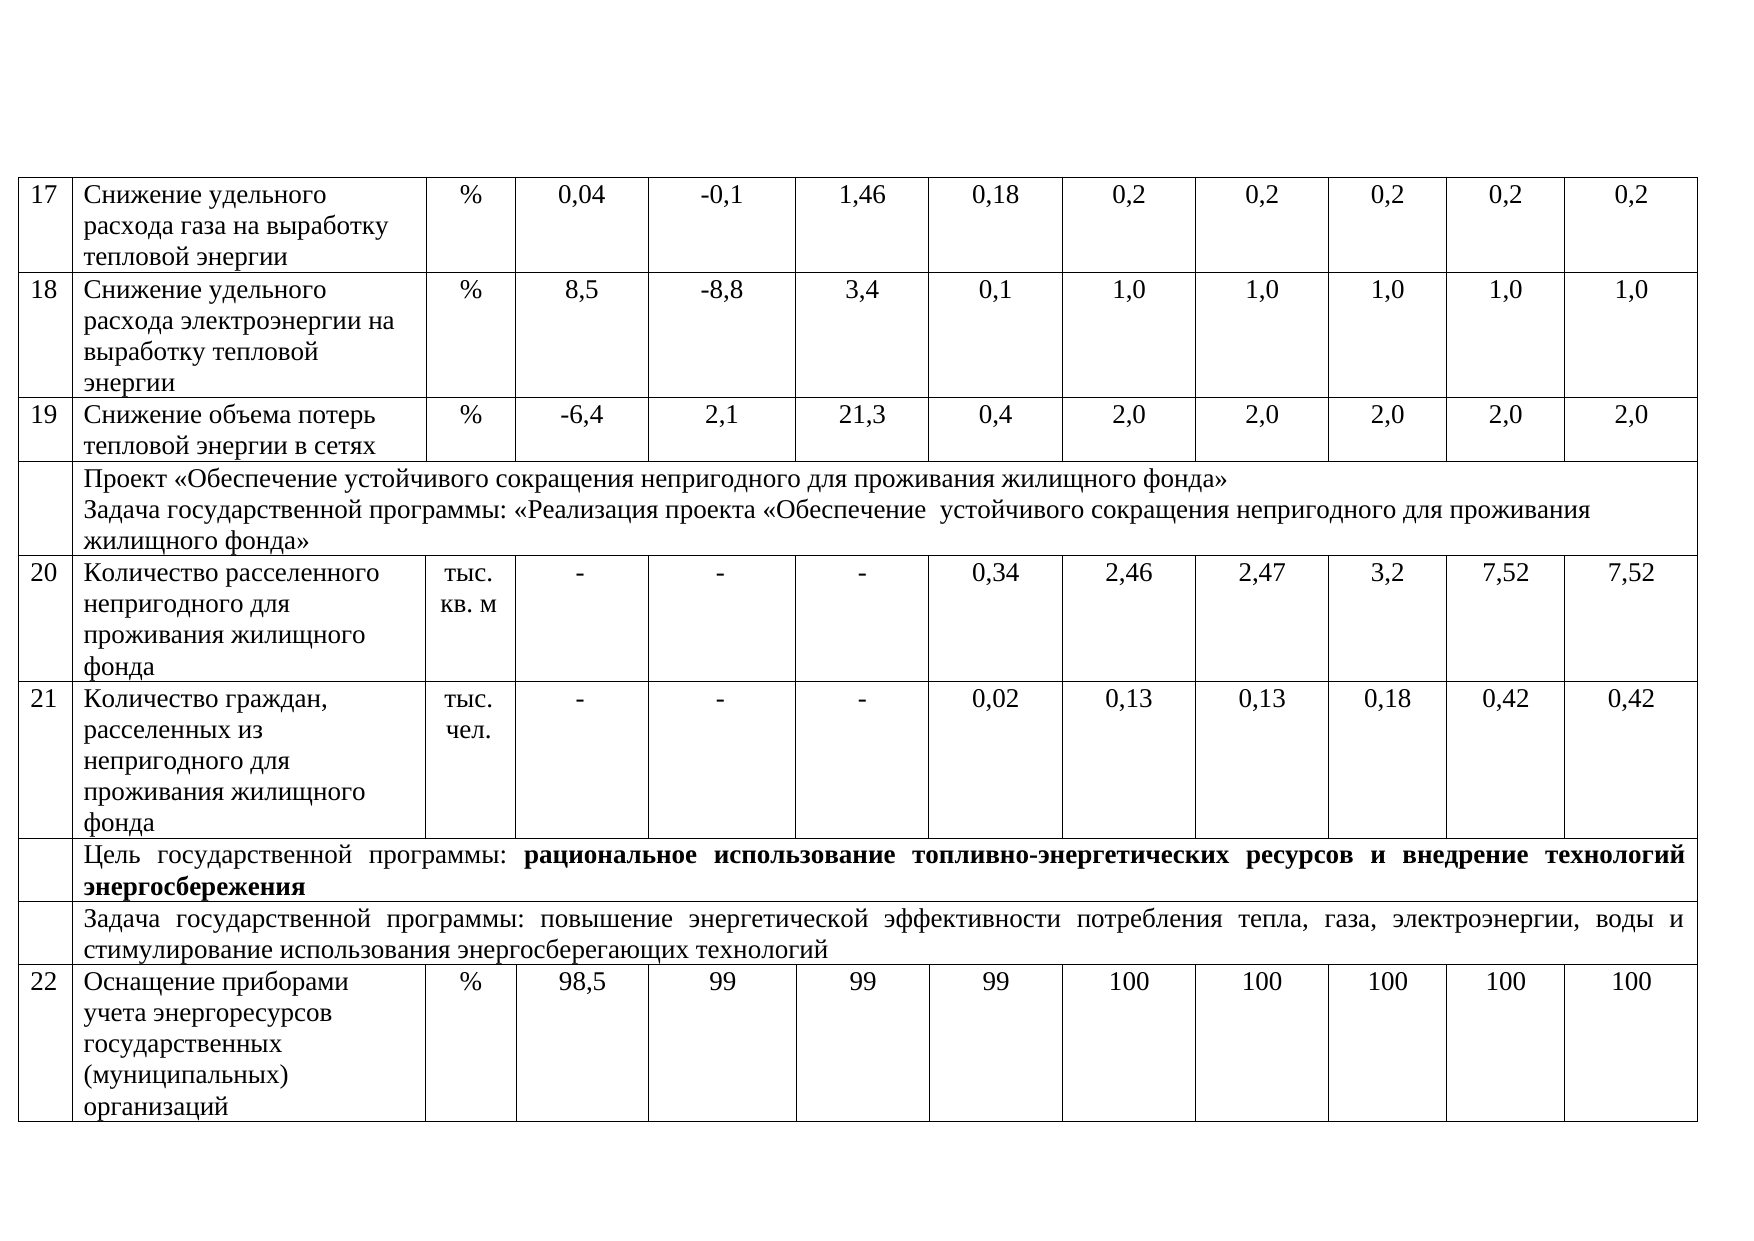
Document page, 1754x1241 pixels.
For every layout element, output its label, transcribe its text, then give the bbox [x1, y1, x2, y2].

table_cell 99 [797, 965, 929, 1121]
table_cell 21 [19, 682, 72, 837]
table_cell 0,2 [1447, 178, 1564, 272]
table_cell 100 [1329, 965, 1446, 1121]
table_cell 0,42 [1565, 682, 1697, 837]
table_cell 0,18 [1329, 682, 1446, 837]
table_cell 21,3 [796, 398, 928, 461]
table_cell 2,1 [649, 398, 795, 461]
table_cell 20 [19, 556, 72, 681]
table_cell Цель государственной программы: рациональное использование топливно-энергетических ресурсов и внедрение технологий энергосбережения [73, 839, 1697, 901]
table_cell [19, 462, 72, 555]
table_cell 0,42 [1447, 682, 1564, 837]
table_cell 98,5 [517, 965, 648, 1121]
table_cell 1,0 [1196, 273, 1328, 397]
table_cell Снижение объема потерь тепловой энергии в сетях [73, 398, 426, 461]
table_cell 1,0 [1447, 273, 1564, 397]
table_cell Проект «Обеспечение устойчивого сокращения непригодного для проживания жилищного фонда» Задача государственной программы: «Реализация проекта «Обеспечение устойчивого сокращения непригодного для проживания жилищного фонда» [73, 462, 1697, 555]
table_cell 0,34 [929, 556, 1062, 681]
table_cell 100 [1063, 965, 1195, 1121]
table_cell 7,52 [1565, 556, 1697, 681]
table_cell 0,2 [1196, 178, 1328, 272]
table_cell - [516, 556, 648, 681]
table_cell 0,2 [1565, 178, 1697, 272]
table_cell 1,46 [796, 178, 928, 272]
table_cell 1,0 [1565, 273, 1697, 397]
table_cell [19, 902, 72, 964]
table_cell % [427, 178, 515, 272]
table_cell 2,0 [1196, 398, 1328, 461]
table_cell 0,1 [929, 273, 1062, 397]
table_cell - [796, 556, 928, 681]
table_cell - [516, 682, 648, 837]
table_cell Задача государственной программы: повышение энергетической эффективности потребления тепла, газа, электроэнергии, воды и стимулирование использования энергосберегающих технологий [73, 902, 1697, 964]
table_cell 100 [1196, 965, 1328, 1121]
table_cell 2,47 [1196, 556, 1328, 681]
table_cell 2,0 [1063, 398, 1195, 461]
table_cell 17 [19, 178, 72, 272]
table_cell - [649, 556, 795, 681]
table_cell 3,4 [796, 273, 928, 397]
table_cell 8,5 [516, 273, 648, 397]
table_cell 7,52 [1447, 556, 1564, 681]
table_cell 19 [19, 398, 72, 461]
table_cell 1,0 [1329, 273, 1446, 397]
table_cell - [649, 682, 795, 837]
table_cell тыс. чел. [426, 682, 515, 837]
table_cell - [796, 682, 928, 837]
table_cell тыс. кв. м [426, 556, 515, 681]
table_cell 0,4 [929, 398, 1062, 461]
table_cell 2,46 [1063, 556, 1195, 681]
table_cell 99 [649, 965, 796, 1121]
table_cell Снижение удельного расхода газа на выработку тепловой энергии [73, 178, 426, 272]
table_cell 0,18 [929, 178, 1062, 272]
table_cell 100 [1447, 965, 1564, 1121]
table_cell 2,0 [1329, 398, 1446, 461]
table_cell 100 [1565, 965, 1697, 1121]
table_cell 1,0 [1063, 273, 1195, 397]
table_cell 99 [930, 965, 1062, 1121]
table_cell 0,13 [1196, 682, 1328, 837]
table_cell % [427, 273, 515, 397]
table_cell -6,4 [516, 398, 648, 461]
table_cell 2,0 [1447, 398, 1564, 461]
table_cell % [426, 965, 516, 1121]
table_cell 0,2 [1063, 178, 1195, 272]
table_cell 22 [19, 965, 72, 1121]
table_cell -8,8 [649, 273, 795, 397]
table_cell 18 [19, 273, 72, 397]
table_cell 0,02 [929, 682, 1062, 837]
table_cell Количество граждан, расселенных из непригодного для проживания жилищного фонда [73, 682, 425, 837]
table_cell 2,0 [1565, 398, 1697, 461]
table_cell Количество расселенного непригодного для проживания жилищного фонда [73, 556, 425, 681]
table_cell % [427, 398, 515, 461]
table_cell 0,13 [1063, 682, 1195, 837]
table_cell 0,2 [1329, 178, 1446, 272]
table_cell Оснащение приборами учета энергоресурсов государственных (муниципальных) организаций [73, 965, 425, 1121]
table_cell -0,1 [649, 178, 795, 272]
table_cell 0,04 [516, 178, 648, 272]
table_cell 3,2 [1329, 556, 1446, 681]
table_cell [19, 839, 72, 901]
table_cell Снижение удельного расхода электроэнергии на выработку тепловой энергии [73, 273, 426, 397]
